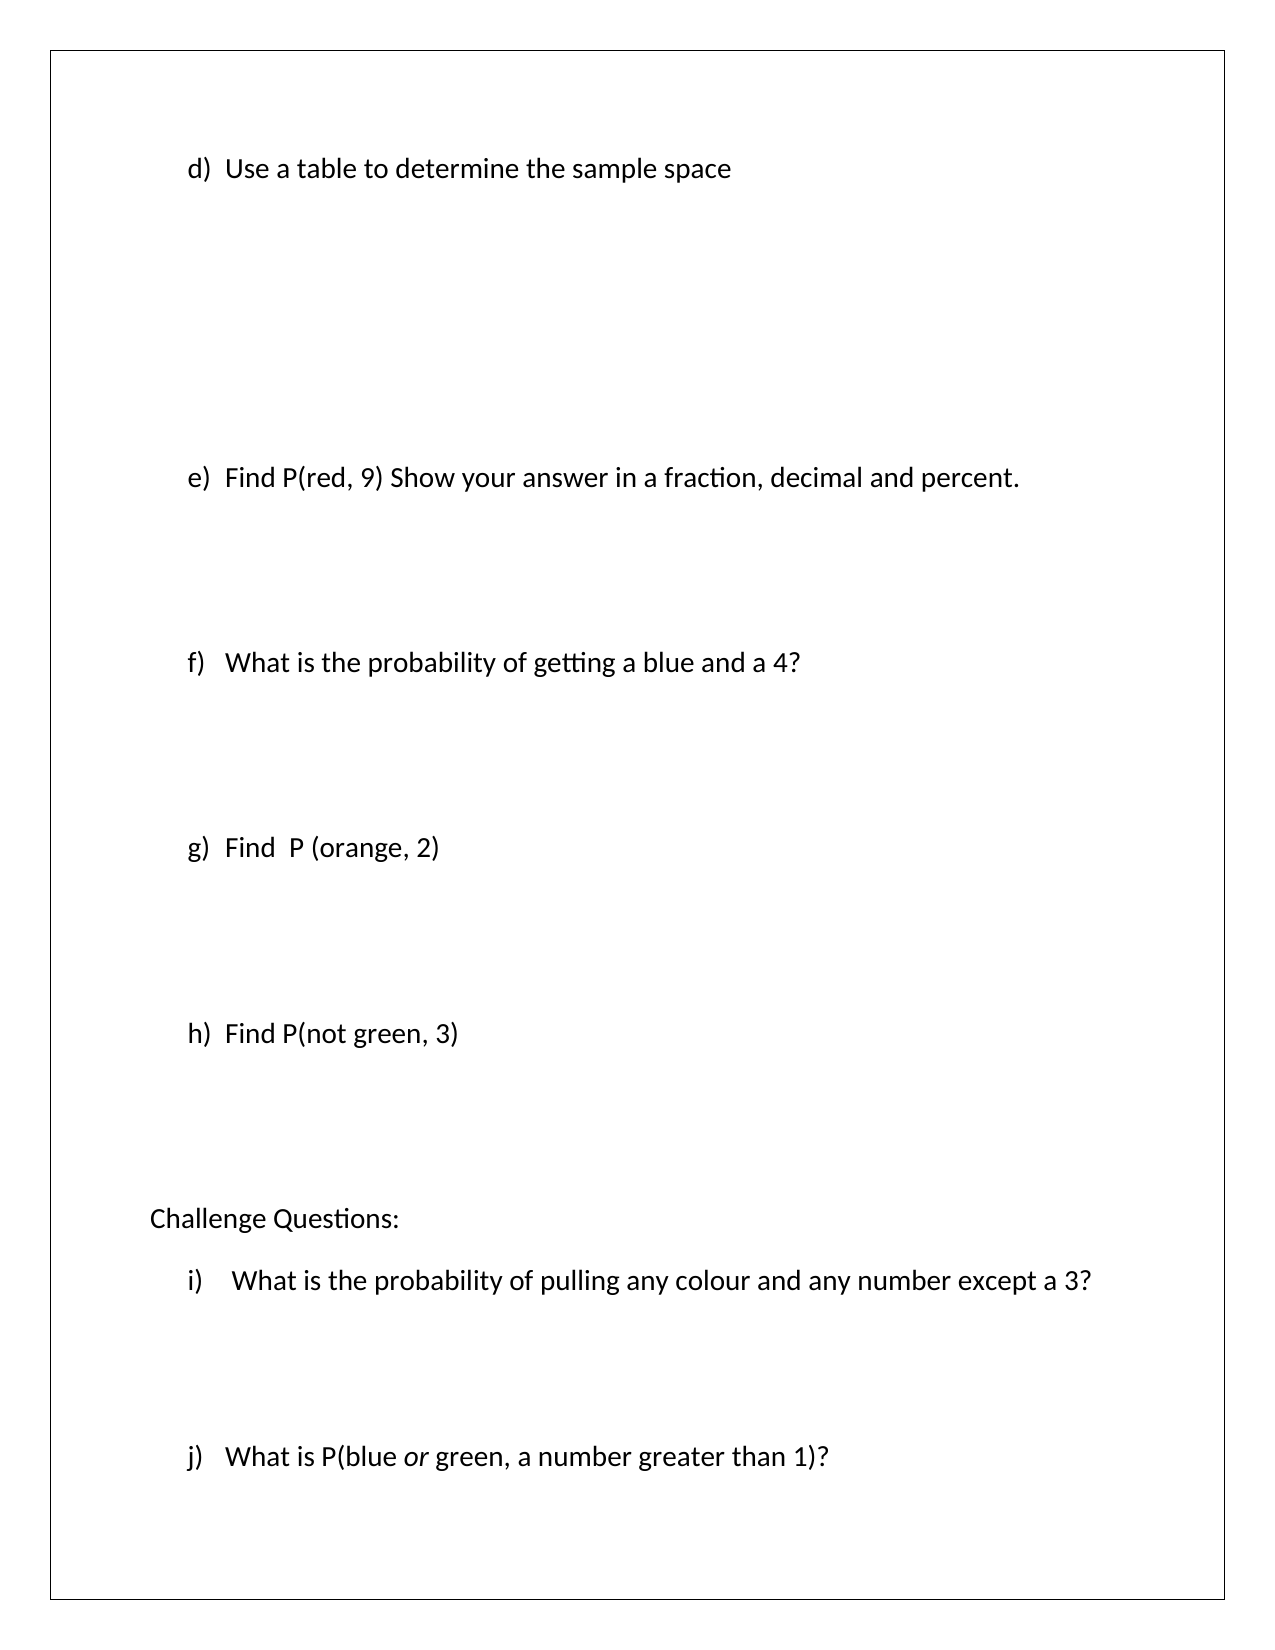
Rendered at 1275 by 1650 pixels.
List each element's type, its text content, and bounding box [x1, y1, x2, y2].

list Find P(red, 9) Show your answer in a fraction, decimal and percent. [187, 459, 1125, 494]
list Use a table to determine the sample space [187, 150, 1125, 186]
list Find P(not green, 3) [187, 1015, 1125, 1050]
list Find P (orange, 2) [187, 829, 1125, 865]
text Challenge Questions: [150, 1200, 1125, 1236]
list What is P(blue or green, a number greater than 1)? [187, 1438, 1125, 1474]
list What is the probability of getting a blue and a 4? [187, 644, 1125, 680]
list What is the probability of pulling any colour and any number except a 3? [187, 1262, 1125, 1297]
